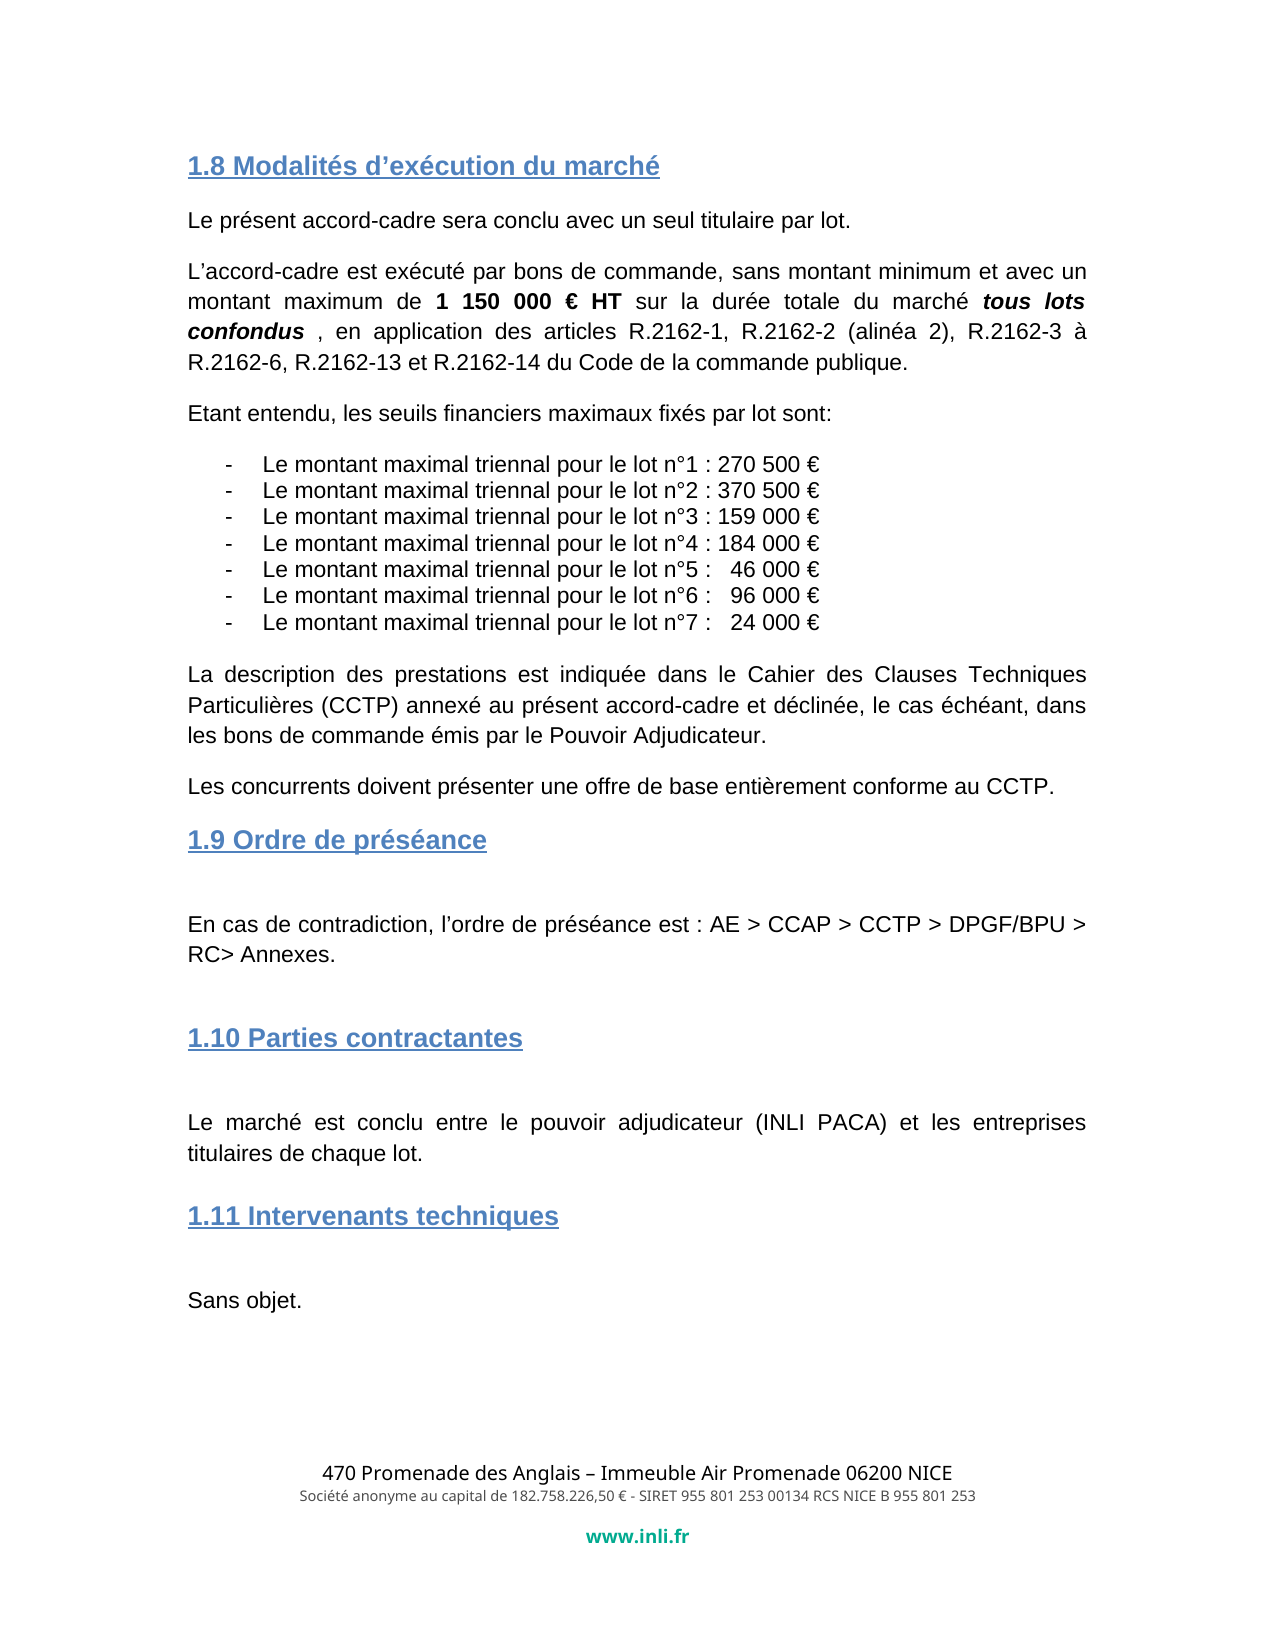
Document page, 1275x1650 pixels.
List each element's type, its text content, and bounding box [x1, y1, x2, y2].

list Le montant maximal triennal pour le lot n°7 : 24 000 € [225, 609, 1087, 635]
list Le montant maximal triennal pour le lot n°6 : 96 000 € [225, 582, 1087, 609]
text 1.11 Intervenants techniques [187, 1200, 1087, 1231]
text 1.9 Ordre de préséance [187, 824, 1087, 855]
list Le montant maximal triennal pour le lot n°1 : 270 500 € [225, 451, 1087, 477]
text La description des prestations est indiquée dans le Cahier des Clauses Techniques Particulières (CCTP) annexé au présent accord-cadre et déclinée, le cas échéant, dans les bons de commande émis par le Pouvoir Adjudicateur. [187, 661, 1087, 748]
list Le montant maximal triennal pour le lot n°2 : 370 500 € [225, 477, 1087, 503]
list Le montant maximal triennal pour le lot n°5 : 46 000 € [225, 556, 1087, 582]
text En cas de contradiction, l’ordre de préséance est : AE > CCAP > CCTP > DPGF/BPU > RC> Annexes. [187, 911, 1087, 967]
list Le montant maximal triennal pour le lot n°4 : 184 000 € [225, 529, 1087, 556]
text Le marché est conclu entre le pouvoir adjudicateur (INLI PACA) et les entreprises titulaires de chaque lot. [187, 1109, 1087, 1166]
text L’accord-cadre est exécuté par bons de commande, sans montant minimum et avec un montant maximum de 1 150 000 € HT sur la durée totale du marché tous lots confondus , en application des articles R.2162-1, R.2162-2 (alinéa 2), R.2162-3 à R.2162-6, R.2162-13 et R.2162-14 du Code de la commande publique. [187, 258, 1087, 375]
list Le montant maximal triennal pour le lot n°3 : 159 000 € [225, 503, 1087, 529]
text Etant entendu, les seuils financiers maximaux fixés par lot sont: [187, 399, 1087, 426]
text 1.10 Parties contractantes [187, 1022, 1087, 1053]
text Sans objet. [187, 1287, 1087, 1313]
text Le présent accord-cadre sera conclu avec un seul titulaire par lot. [187, 207, 1087, 233]
text 1.8 Modalités d’exécution du marché [187, 150, 1087, 181]
text Les concurrents doivent présenter une offre de base entièrement conforme au CCTP. [187, 773, 1087, 799]
